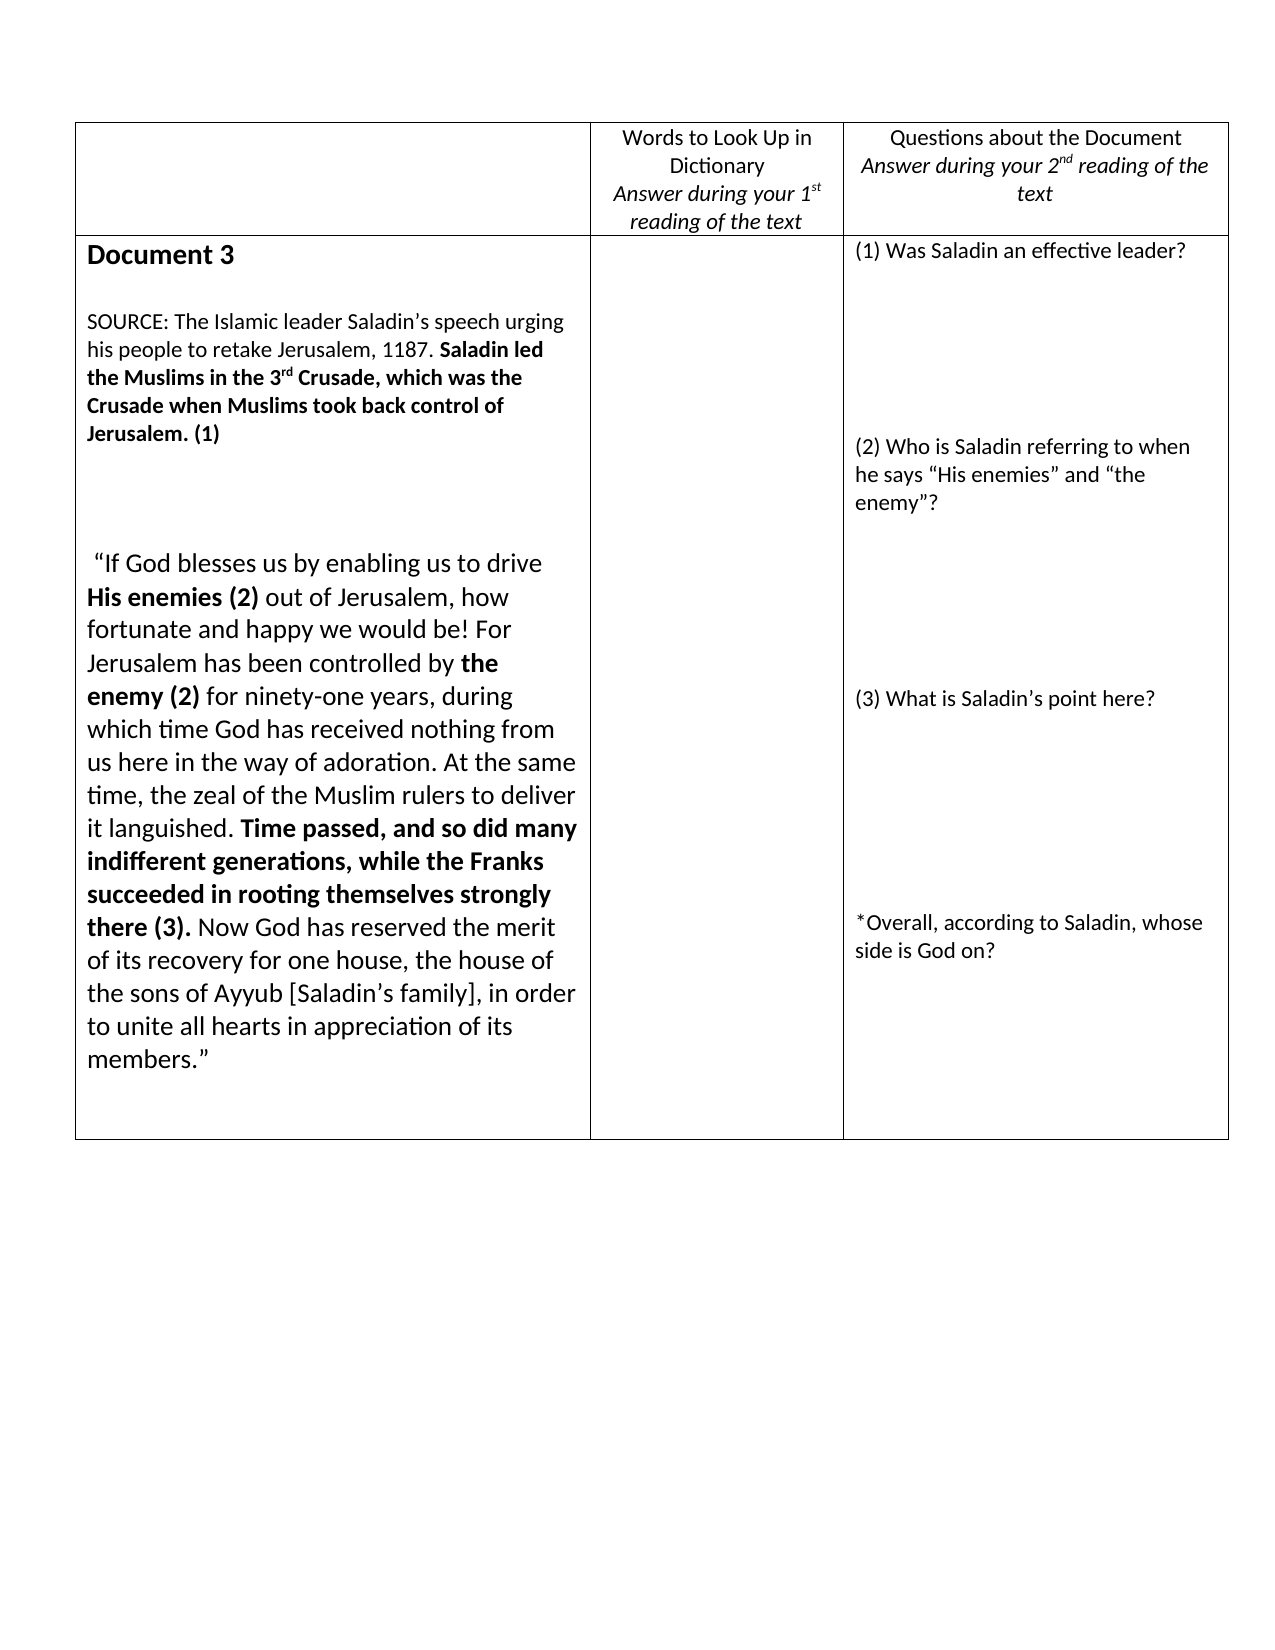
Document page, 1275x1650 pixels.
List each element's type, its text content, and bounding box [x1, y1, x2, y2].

table_cell Document 3 SOURCE: The Islamic leader Saladin’s speech urging his people to retake Jerusalem, 1187. Saladin led the Muslims in the 3rd Crusade, which was the Crusade when Muslims took back control of Jerusalem. (1) “If God blesses us by enabling us to drive His enemies (2) out of Jerusalem, how fortunate and happy we would be! For Jerusalem has been controlled by the enemy (2) for ninety-one years, during which time God has received nothing from us here in the way of adoration. At the same time, the zeal of the Muslim rulers to deliver it languished. Time passed, and so did many indifferent generations, while the Franks succeeded in rooting themselves strongly there (3). Now God has reserved the merit of its recovery for one house, the house of the sons of Ayyub [Saladin’s family], in order to unite all hearts in appreciation of its members.” [76, 236, 590, 1139]
table_cell (1) Was Saladin an effective leader? (2) Who is Saladin referring to when he says “His enemies” and “the enemy”? (3) What is Saladin’s point here? *Overall, according to Saladin, whose side is God on? [844, 236, 1228, 1139]
table_header Questions about the Document Answer during your 2nd reading of the text [844, 123, 1228, 235]
table_header [76, 123, 590, 235]
table_header Words to Look Up in Dictionary Answer during your 1st reading of the text [591, 123, 843, 235]
table_cell [591, 236, 843, 1139]
